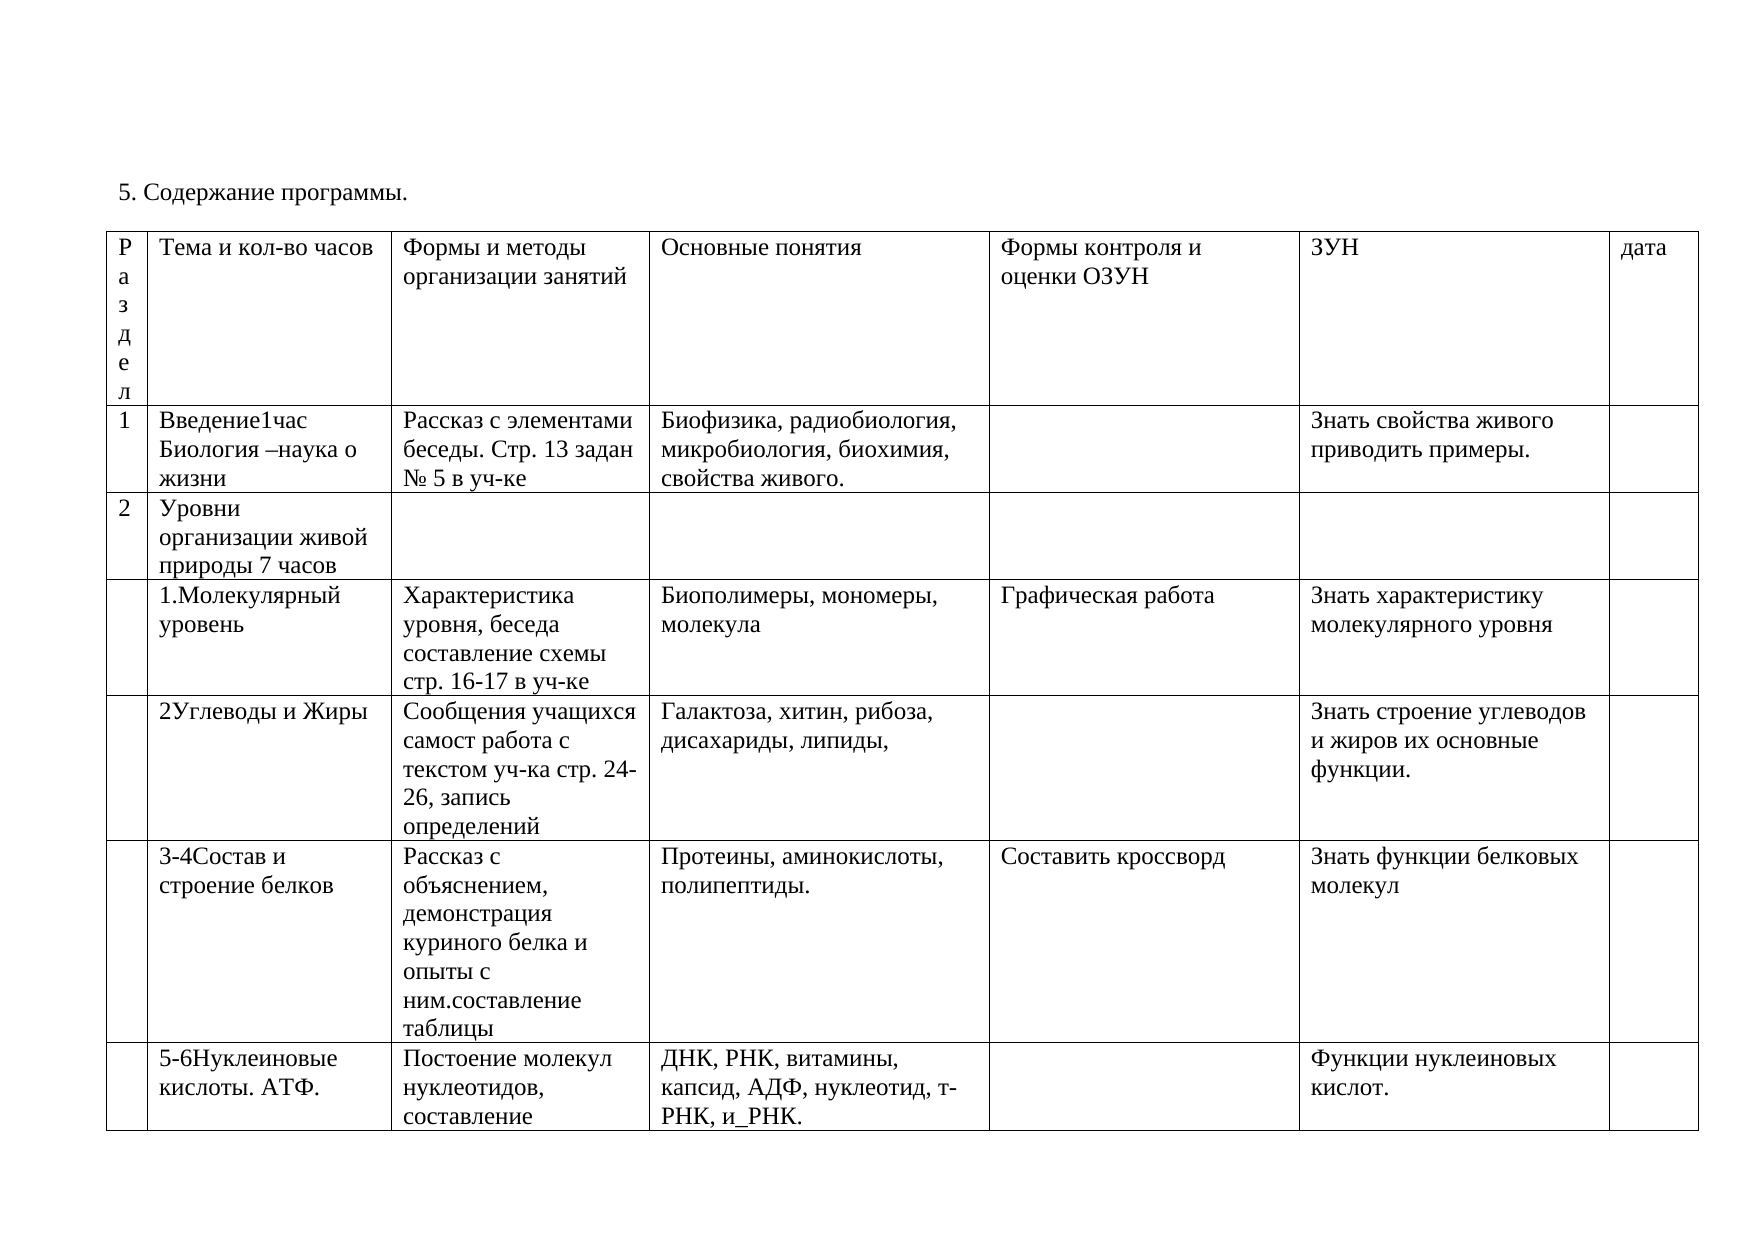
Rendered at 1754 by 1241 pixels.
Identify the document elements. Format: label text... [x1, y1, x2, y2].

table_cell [392, 1043, 649, 1129]
table_cell [392, 493, 649, 579]
table_cell Рассказ с элементами беседы. Стр. 13 задан № 5 в уч-ке [392, 406, 649, 492]
table_header Формы и методы организации занятий [392, 232, 649, 404]
table_cell [1610, 696, 1698, 840]
table_cell [1610, 841, 1698, 1042]
table_cell [650, 493, 989, 579]
table_cell [1610, 406, 1698, 492]
table_cell [107, 1043, 147, 1129]
table_cell Знать характеристику молекулярного уровня [1300, 580, 1609, 695]
table_cell Составить кроссворд [990, 841, 1299, 1042]
table_cell Рассказ с объяснением, демонстрация куриного белка и опыты с ним.составление таблицы [392, 841, 649, 1042]
table_cell Знать свойства живого приводить примеры. [1300, 406, 1609, 492]
table_cell 1.Молекулярный уровень [148, 580, 391, 695]
table_header Раздел [107, 232, 147, 404]
table_header Тема и кол-во часов [148, 232, 391, 404]
text 5. Содержание программы. [118, 177, 1636, 206]
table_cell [1300, 1043, 1609, 1129]
table_cell Уровни организации живой природы 7 часов [148, 493, 391, 579]
table_cell Галактоза, хитин, рибоза, дисахариды, липиды, [650, 696, 989, 840]
table_cell [107, 841, 147, 1042]
table_header Основные понятия [650, 232, 989, 404]
table_cell Знать функции белковых молекул [1300, 841, 1609, 1042]
table_cell Характеристика уровня, беседа составление схемы стр. 16-17 в уч-ке [392, 580, 649, 695]
table_cell [107, 696, 147, 840]
table_header Формы контроля и оценки ОЗУН [990, 232, 1299, 404]
table_cell 2Углеводы и Жиры [148, 696, 391, 840]
table_cell [1300, 493, 1609, 579]
table_cell [1610, 1043, 1698, 1129]
table_cell Введение1час Биология –наука о жизни [148, 406, 391, 492]
table_cell 1 [107, 406, 147, 492]
table_cell 3-4Состав и строение белков [148, 841, 391, 1042]
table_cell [650, 1043, 989, 1129]
table_cell 2 [107, 493, 147, 579]
table_cell [990, 1043, 1299, 1129]
table_cell [1610, 580, 1698, 695]
table_header дата [1610, 232, 1698, 404]
table_cell Биофизика, радиобиология, микробиология, биохимия, свойства живого. [650, 406, 989, 492]
table_cell Знать строение углеводов и жиров их основные функции. [1300, 696, 1609, 840]
table_cell Биополимеры, мономеры, молекула [650, 580, 989, 695]
table_header ЗУН [1300, 232, 1609, 404]
table_cell [1610, 493, 1698, 579]
table_cell [107, 580, 147, 695]
table_cell [990, 406, 1299, 492]
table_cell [148, 1043, 391, 1129]
table_cell [990, 696, 1299, 840]
table_cell [990, 493, 1299, 579]
table_cell Графическая работа [990, 580, 1299, 695]
table_cell Протеины, аминокислоты, полипептиды. [650, 841, 989, 1042]
table_cell Сообщения учащихся самост работа с текстом уч-ка стр. 24-26, запись определений [392, 696, 649, 840]
